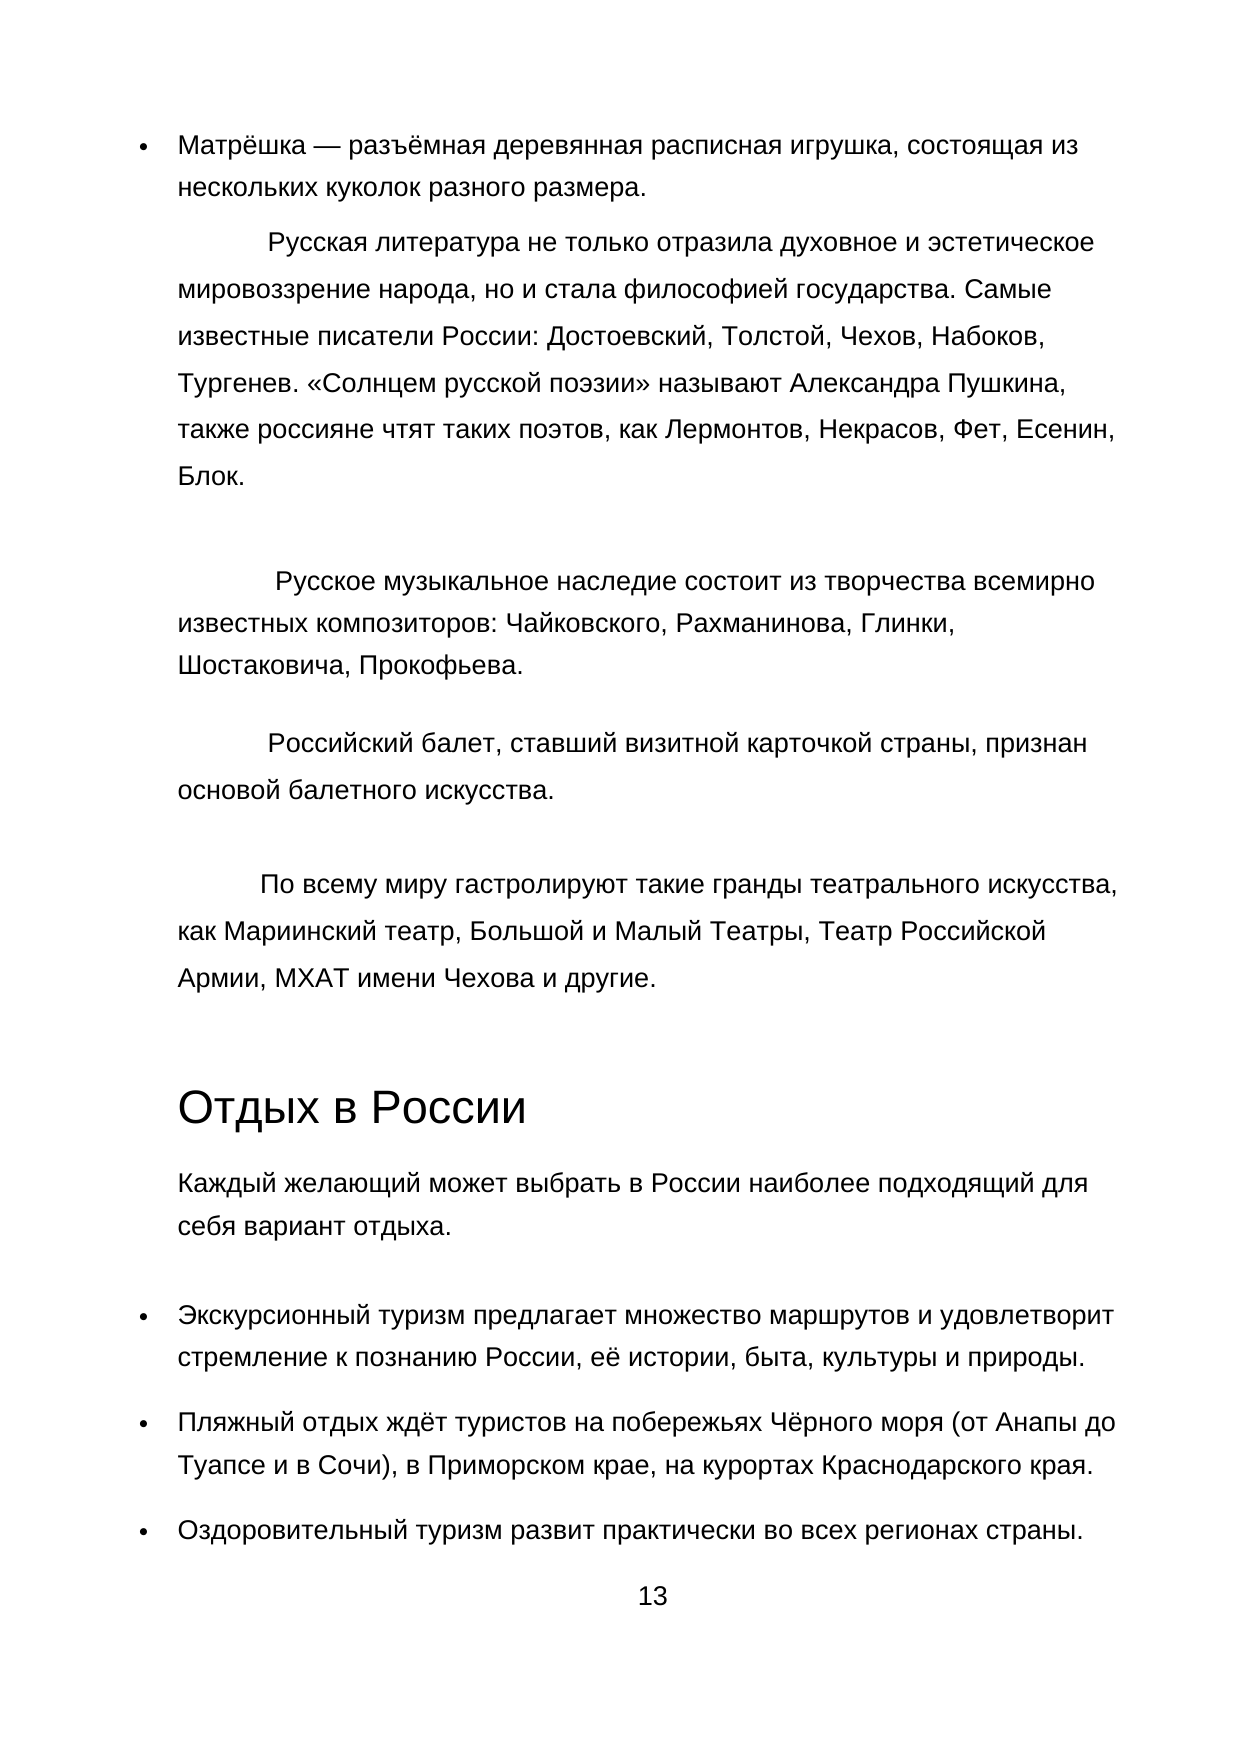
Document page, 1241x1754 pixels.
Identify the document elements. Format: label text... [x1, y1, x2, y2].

list Пляжный отдых ждёт туристов на побережьях Чёрного моря (от Анапы до Туапсе и в Сочи), в Приморском крае, на курортах Краснодарского края. [140, 1396, 1128, 1480]
text Каждый желающий может выбрать в России наиболее подходящий для себя вариант отдыха. [177, 1156, 1128, 1241]
list Экскурсионный туризм предлагает множество маршрутов и удовлетворит стремление к познанию России, её истории, быта, культуры и природы. [140, 1288, 1128, 1372]
list Оздоровительный туризм развит практически во всех регионах страны. [140, 1503, 1128, 1546]
text Российский балет, ставший визитной карточкой страны, признан основой балетного искусства. [177, 727, 1128, 806]
text 13 [177, 1569, 1128, 1611]
text Русское музыкальное наследие состоит из творчества всемирно известных композиторов: Чайковского, Рахманинова, Глинки, Шостаковича, Прокофьева. [177, 554, 1128, 681]
text Русская литература не только отразила духовное и эстетическое мировоззрение народа, но и стала философией государства. Самые известные писатели России: Достоевский, Толстой, Чехов, Набоков, Тургенев. «Солнцем русской поэзии» называют Александра Пушкина, также россияне чтят таких поэтов, как Лермонтов, Некрасов, Фет, Есенин, Блок. [177, 226, 1128, 492]
list Матрёшка — разъёмная деревянная расписная игрушка, состоящая из нескольких куколок разного размера. [140, 118, 1128, 202]
text Отдых в России [177, 1079, 1152, 1133]
text По всему миру гастролируют такие гранды театрального искусства, как Мариинский театр, Большой и Малый Театры, Театр Российской Армии, МХАТ имени Чехова и другие. [177, 868, 1128, 993]
